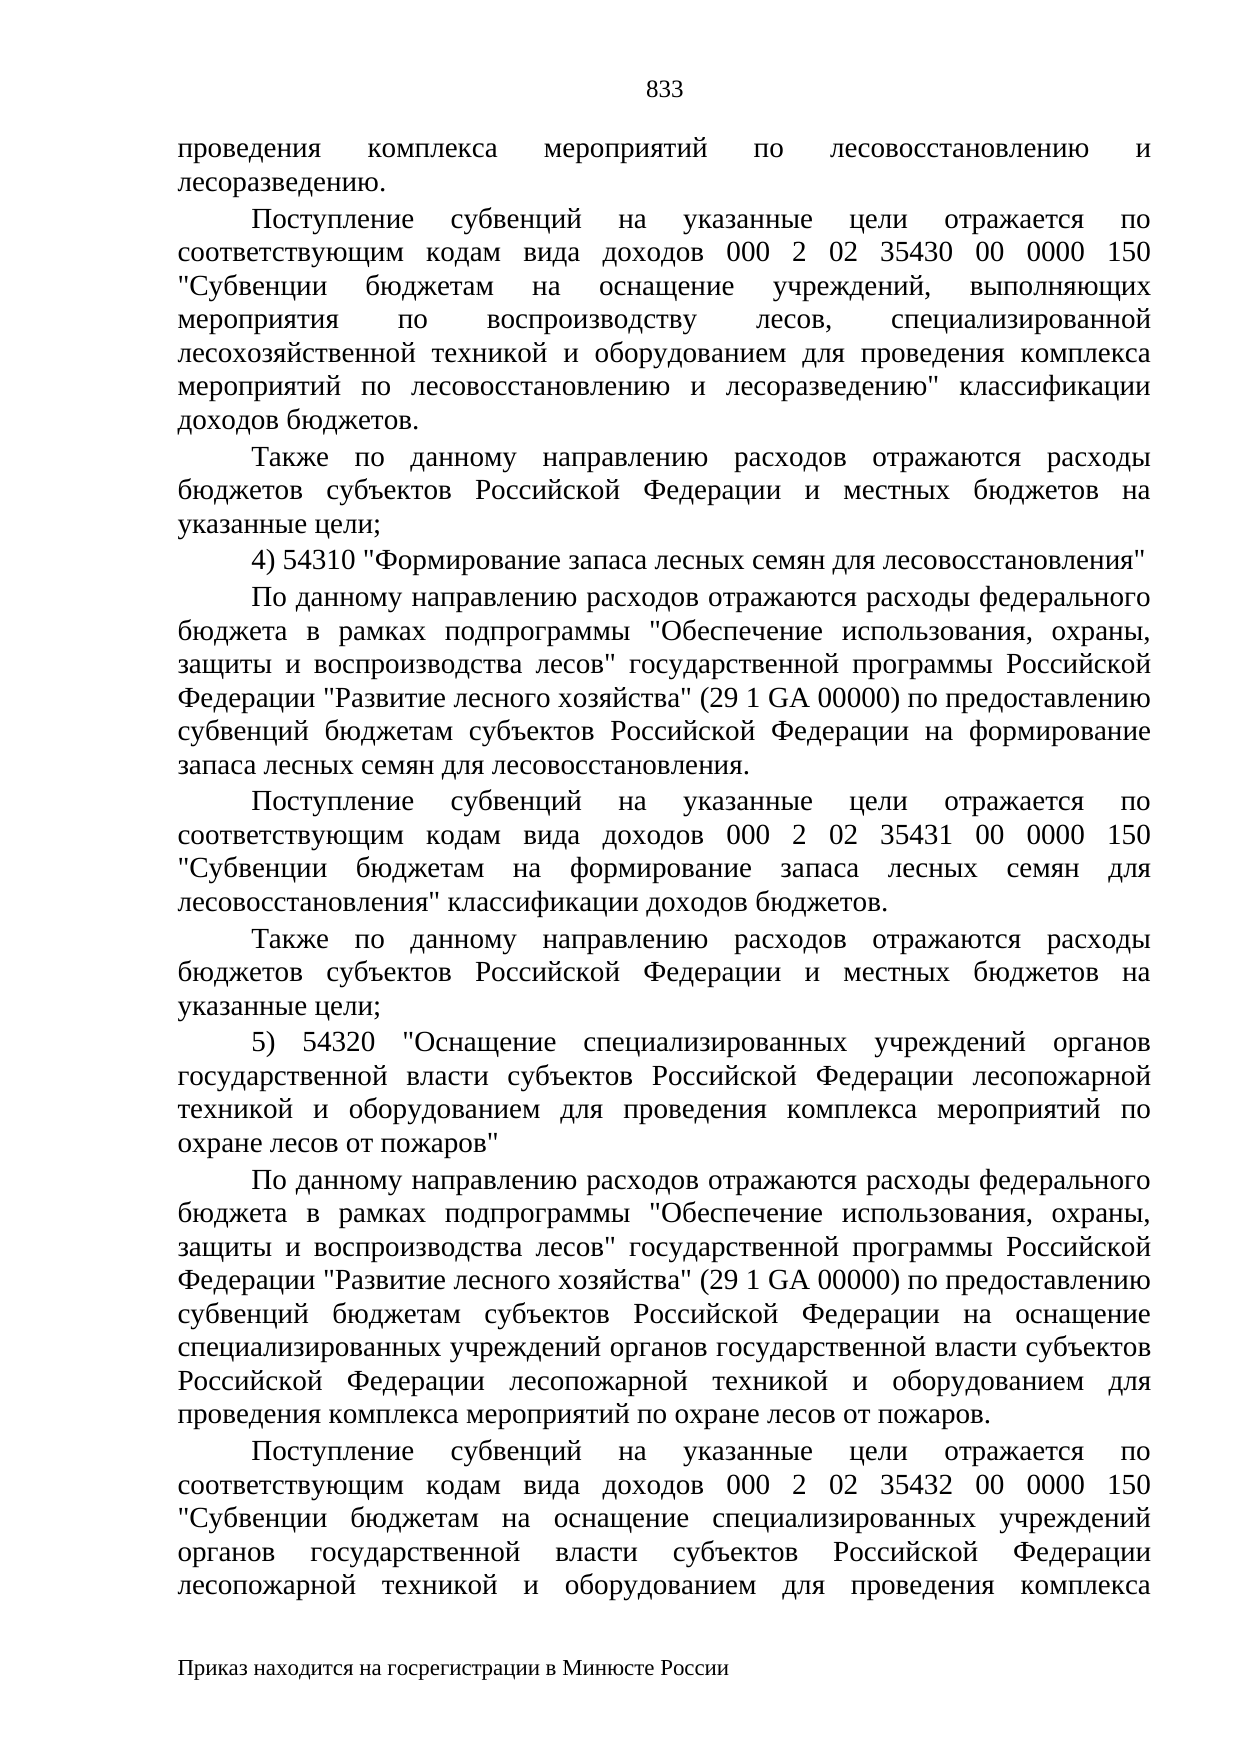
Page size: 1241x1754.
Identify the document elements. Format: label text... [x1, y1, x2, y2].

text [177, 131, 1152, 198]
text 5) 54320 "Оснащение специализированных учреждений органов государственной власти субъектов Российской Федерации лесопожарной техникой и оборудованием для проведения комплекса мероприятий по охране лесов от пожаров" [177, 1024, 1152, 1159]
text По данному направлению расходов отражаются расходы федерального бюджета в рамках подпрограммы "Обеспечение использования, охраны, защиты и воспроизводства лесов" государственной программы Российской Федерации "Развитие лесного хозяйства" (29 1 GА 00000) по предоставлению субвенций бюджетам субъектов Российской Федерации на формирование запаса лесных семян для лесовосстановления. [177, 579, 1152, 780]
text Поступление субвенций на указанные цели отражается по соответствующим кодам вида доходов 000 2 02 35430 00 0000 150 "Субвенции бюджетам на оснащение учреждений, выполняющих мероприятия по воспроизводству лесов, специализированной лесохозяйственной техникой и оборудованием для проведения комплекса мероприятий по лесовосстановлению и лесоразведению" классификации доходов бюджетов. [177, 201, 1152, 436]
text По данному направлению расходов отражаются расходы федерального бюджета в рамках подпрограммы "Обеспечение использования, охраны, защиты и воспроизводства лесов" государственной программы Российской Федерации "Развитие лесного хозяйства" (29 1 GА 00000) по предоставлению субвенций бюджетам субъектов Российской Федерации на оснащение специализированных учреждений органов государственной власти субъектов Российской Федерации лесопожарной техникой и оборудованием для проведения комплекса мероприятий по охране лесов от пожаров. [177, 1162, 1152, 1430]
text Также по данному направлению расходов отражаются расходы бюджетов субъектов Российской Федерации и местных бюджетов на указанные цели; [177, 439, 1152, 539]
text Также по данному направлению расходов отражаются расходы бюджетов субъектов Российской Федерации и местных бюджетов на указанные цели; [177, 921, 1152, 1021]
text Поступление субвенций на указанные цели отражается по соответствующим кодам вида доходов 000 2 02 35431 00 0000 150 "Субвенции бюджетам на формирование запаса лесных семян для лесовосстановления" классификации доходов бюджетов. [177, 783, 1152, 918]
text 4) 54310 "Формирование запаса лесных семян для лесовосстановления" [177, 542, 1152, 576]
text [177, 1433, 1152, 1601]
